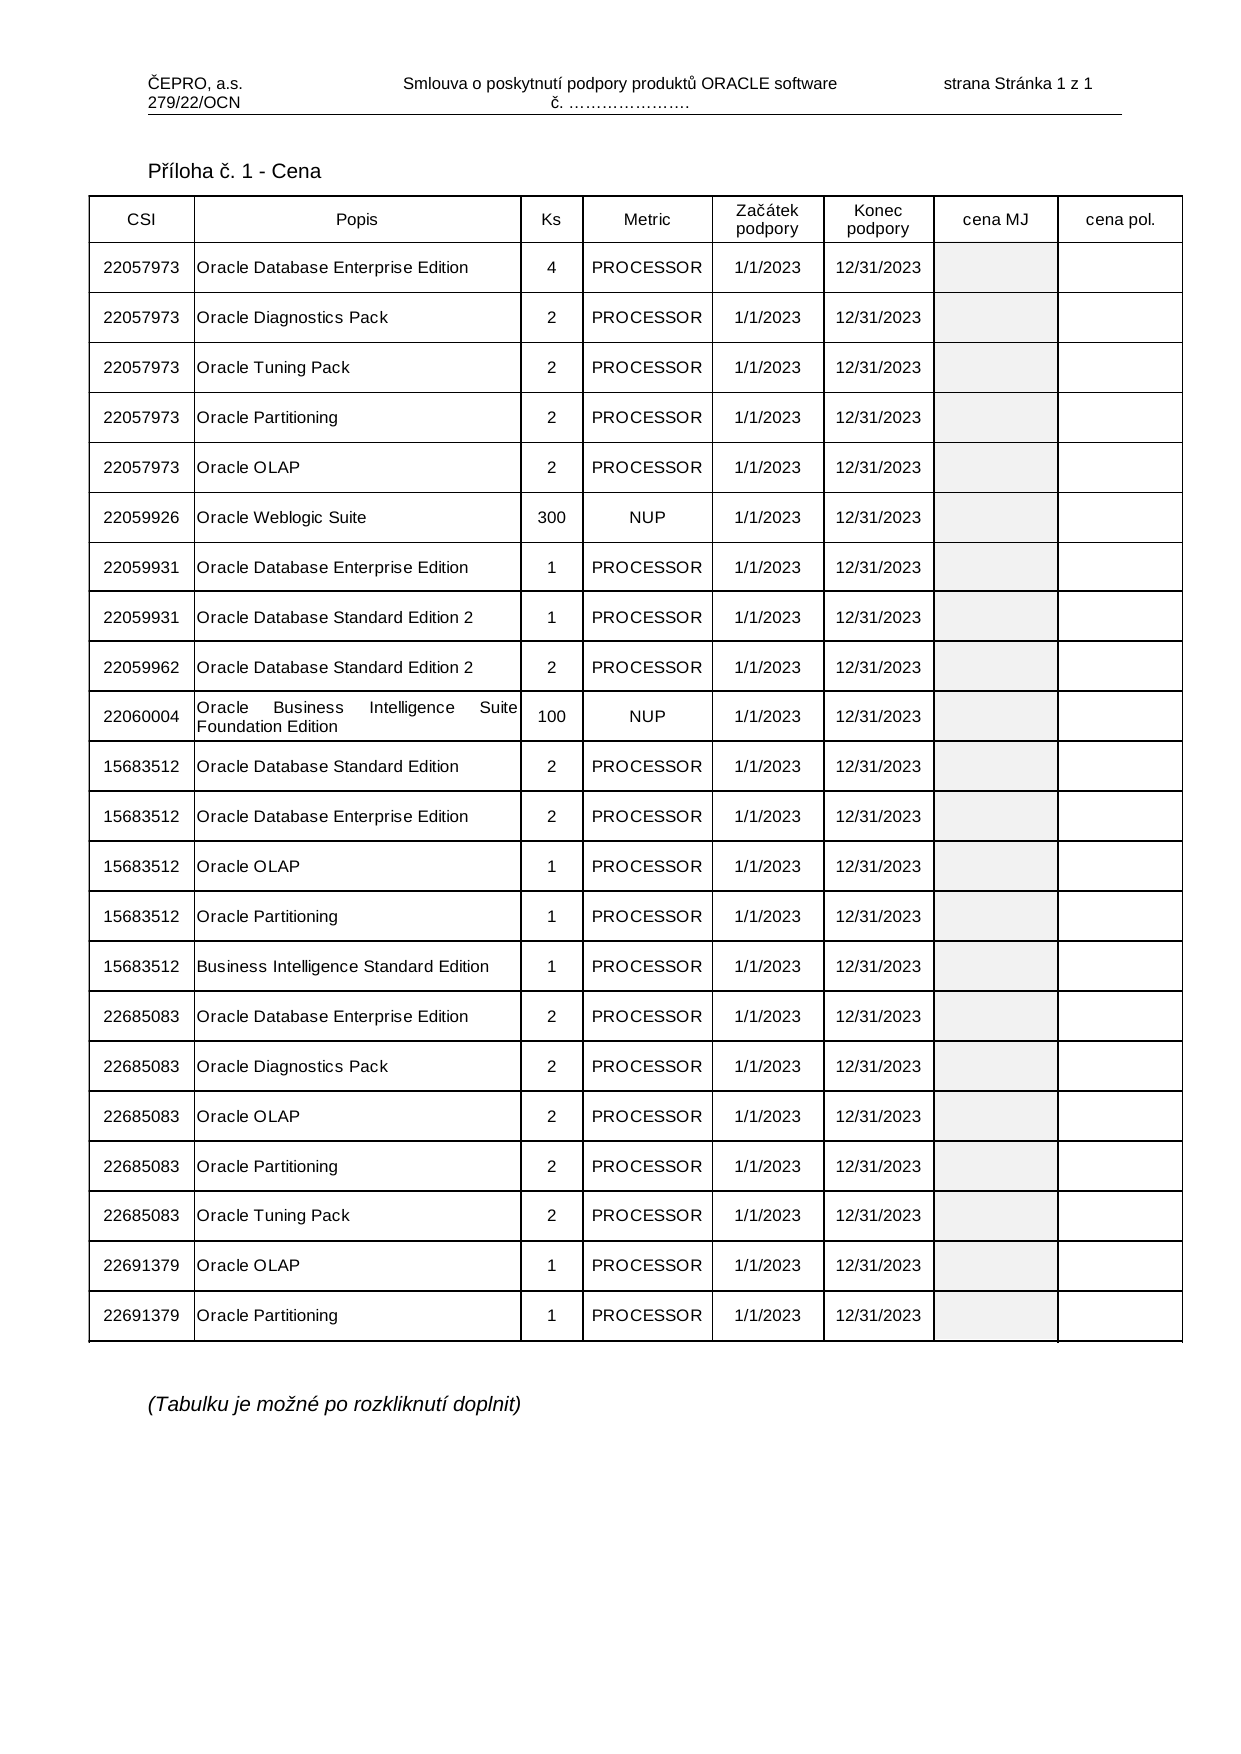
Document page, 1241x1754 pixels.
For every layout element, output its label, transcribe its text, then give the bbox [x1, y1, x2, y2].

text (Tabulku je možné po rozkliknutí doplnit) [148, 1392, 1122, 1416]
text Příloha č. 1 - Cena [148, 159, 1122, 183]
